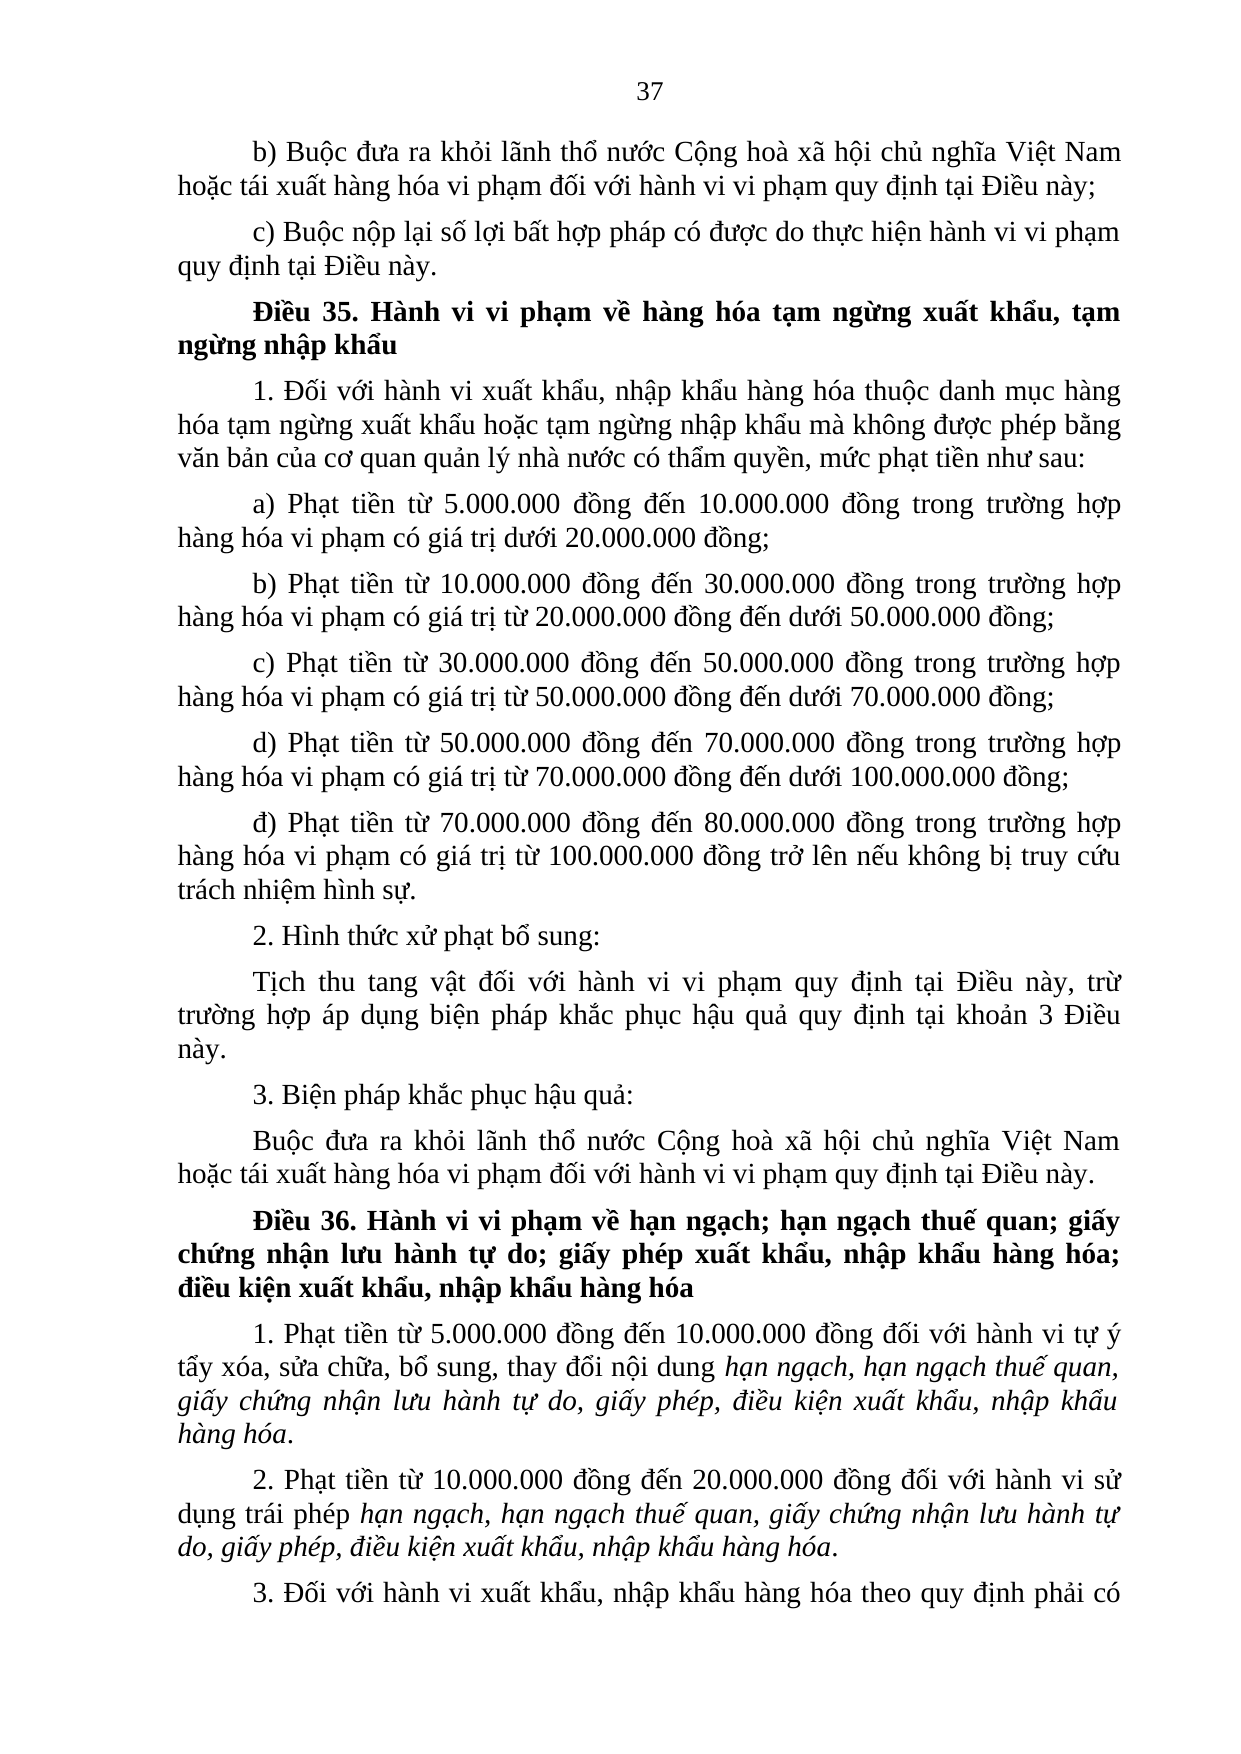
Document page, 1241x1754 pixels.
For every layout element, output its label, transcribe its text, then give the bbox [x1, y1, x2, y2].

text đ) Phạt tiền từ 70.000.000 đồng đến 80.000.000 đồng trong trường hợp hàng hóa vi phạm có giá trị từ 100.000.000 đồng trở lên nếu không bị truy cứu trách nhiệm hình sự. [177, 805, 1122, 905]
text a) Phạt tiền từ 5.000.000 đồng đến 10.000.000 đồng trong trường hợp hàng hóa vi phạm có giá trị dưới 20.000.000 đồng; [177, 486, 1122, 553]
text 3. Biện pháp khắc phục hậu quả: [177, 1077, 1122, 1111]
text 2. Phạt tiền từ 10.000.000 đồng đến 20.000.000 đồng đối với hành vi sử dụng trái phép hạn ngạch, hạn ngạch thuế quan, giấy chứng nhận lưu hành tự do, giấy phép, điều kiện xuất khẩu, nhập khẩu hàng hóa. [177, 1462, 1122, 1563]
text c) Buộc nộp lại số lợi bất hợp pháp có được do thực hiện hành vi vi phạm quy định tại Điều này. [177, 214, 1122, 281]
text 1. Đối với hành vi xuất khẩu, nhập khẩu hàng hóa thuộc danh mục hàng hóa tạm ngừng xuất khẩu hoặc tạm ngừng nhập khẩu mà không được phép bằng văn bản của cơ quan quản lý nhà nước có thẩm quyền, mức phạt tiền như sau: [177, 373, 1122, 474]
text Điều 36. Hành vi vi phạm về hạn ngạch; hạn ngạch thuế quan; giấy chứng nhận lưu hành tự do; giấy phép xuất khẩu, nhập khẩu hàng hóa; điều kiện xuất khẩu, nhập khẩu hàng hóa [177, 1203, 1122, 1303]
text 1. Phạt tiền từ 5.000.000 đồng đến 10.000.000 đồng đối với hành vi tự ý tẩy xóa, sửa chữa, bổ sung, thay đổi nội dung hạn ngạch, hạn ngạch thuế quan, giấy chứng nhận lưu hành tự do, giấy phép, điều kiện xuất khẩu, nhập khẩu hàng hóa. [177, 1316, 1122, 1450]
text Tịch thu tang vật đối với hành vi vi phạm quy định tại Điều này, trừ trường hợp áp dụng biện pháp khắc phục hậu quả quy định tại khoản 3 Điều này. [177, 964, 1122, 1064]
text 2. Hình thức xử phạt bổ sung: [177, 918, 1122, 951]
text b) Phạt tiền từ 10.000.000 đồng đến 30.000.000 đồng trong trường hợp hàng hóa vi phạm có giá trị từ 20.000.000 đồng đến dưới 50.000.000 đồng; [177, 566, 1122, 633]
text d) Phạt tiền từ 50.000.000 đồng đến 70.000.000 đồng trong trường hợp hàng hóa vi phạm có giá trị từ 70.000.000 đồng đến dưới 100.000.000 đồng; [177, 725, 1122, 792]
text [177, 1576, 1122, 1609]
text Điều 35. Hành vi vi phạm về hàng hóa tạm ngừng xuất khẩu, tạm ngừng nhập khẩu [177, 294, 1122, 361]
text b) Buộc đưa ra khỏi lãnh thổ nước Cộng hoà xã hội chủ nghĩa Việt Nam hoặc tái xuất hàng hóa vi phạm đối với hành vi vi phạm quy định tại Điều này; [177, 134, 1122, 202]
text Buộc đưa ra khỏi lãnh thổ nước Cộng hoà xã hội chủ nghĩa Việt Nam hoặc tái xuất hàng hóa vi phạm đối với hành vi vi phạm quy định tại Điều này. [177, 1123, 1122, 1190]
text c) Phạt tiền từ 30.000.000 đồng đến 50.000.000 đồng trong trường hợp hàng hóa vi phạm có giá trị từ 50.000.000 đồng đến dưới 70.000.000 đồng; [177, 646, 1122, 713]
